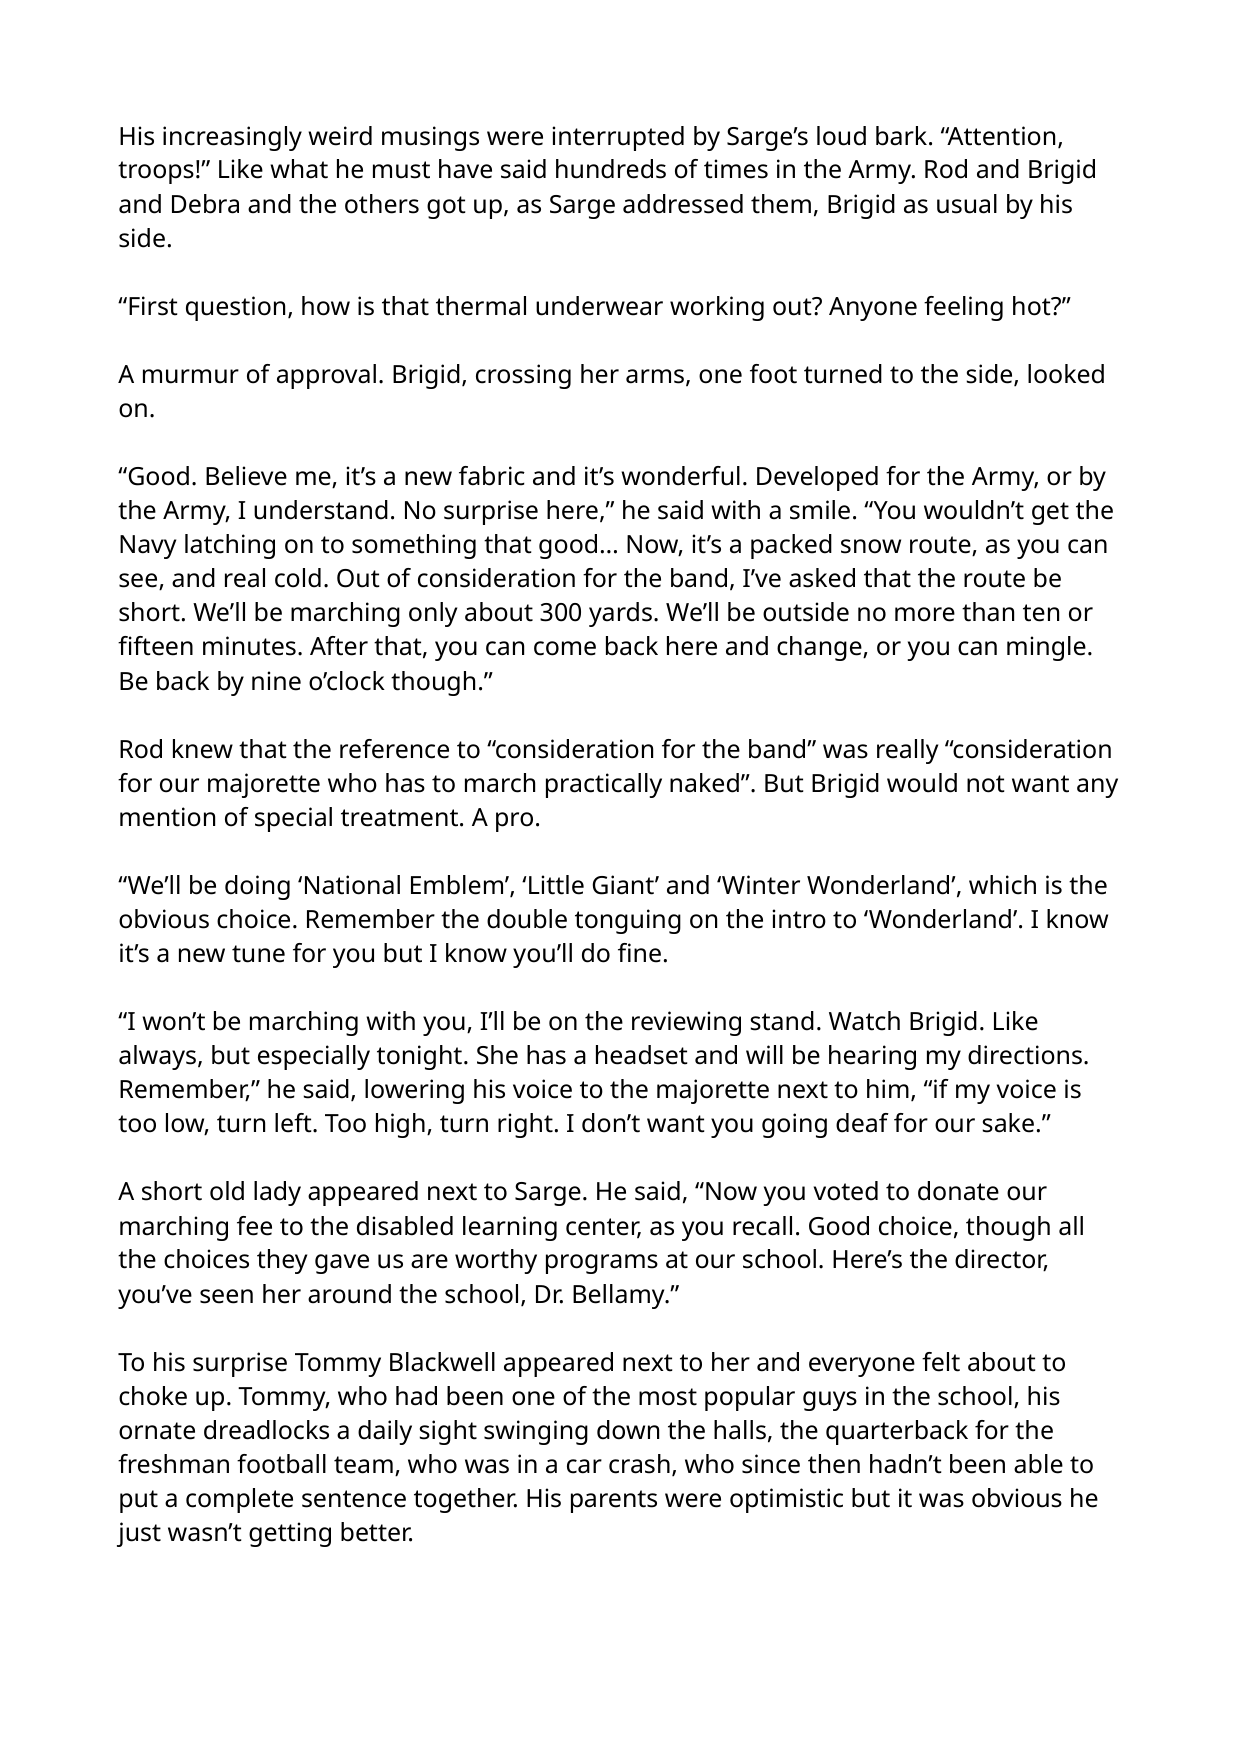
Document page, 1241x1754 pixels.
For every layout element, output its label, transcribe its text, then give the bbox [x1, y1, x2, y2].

text “We’ll be doing ‘National Emblem’, ‘Little Giant’ and ‘Winter Wonderland’, which is the obvious choice. Remember the double tonguing on the intro to ‘Wonderland’. I know it’s a new tune for you but I know you’ll do fine. [118, 867, 1122, 970]
text “Good. Believe me, it’s a new fabric and it’s wonderful. Developed for the Army, or by the Army, I understand. No surprise here,” he said with a smile. “You wouldn’t get the Navy latching on to something that good… Now, it’s a packed snow route, as you can see, and real cold. Out of consideration for the band, I’ve asked that the route be short. We’ll be marching only about 300 yards. We’ll be outside no more than ten or fifteen minutes. After that, you can come back here and change, or you can mingle. Be back by nine o’clock though.” [118, 459, 1122, 697]
text “First question, how is that thermal underwear working out? Anyone feeling hot?” [118, 288, 1122, 322]
text A murmur of approval. Brigid, crossing her arms, one foot turned to the side, looked on. [118, 357, 1122, 425]
text “I won’t be marching with you, I’ll be on the reviewing stand. Watch Brigid. Like always, but especially tonight. She has a headset and will be hearing my directions. Remember,” he said, lowering his voice to the majorette next to him, “if my voice is too low, turn left. Too high, turn right. I don’t want you going deaf for our sake.” [118, 1004, 1122, 1140]
text To his surprise Tommy Blackwell appeared next to her and everyone felt about to choke up. Tommy, who had been one of the most popular guys in the school, his ornate dreadlocks a daily sight swinging down the halls, the quarterback for the freshman football team, who was in a car crash, who since then hadn’t been able to put a complete sentence together. His parents were optimistic but it was obvious he just wasn’t getting better. [118, 1344, 1122, 1549]
text A short old lady appeared next to Sarge. He said, “Now you voted to donate our marching fee to the disabled learning center, as you recall. Good choice, though all the choices they gave us are worthy programs at our school. Here’s the director, you’ve seen her around the school, Dr. Bellamy.” [118, 1174, 1122, 1310]
text His increasingly weird musings were interrupted by Sarge’s loud bark. “Attention, troops!” Like what he must have said hundreds of times in the Army. Rod and Brigid and Debra and the others got up, as Sarge addressed them, Brigid as usual by his side. [118, 118, 1122, 254]
text Rod knew that the reference to “consideration for the band” was really “consideration for our majorette who has to march practically naked”. But Brigid would not want any mention of special treatment. A pro. [118, 731, 1122, 833]
